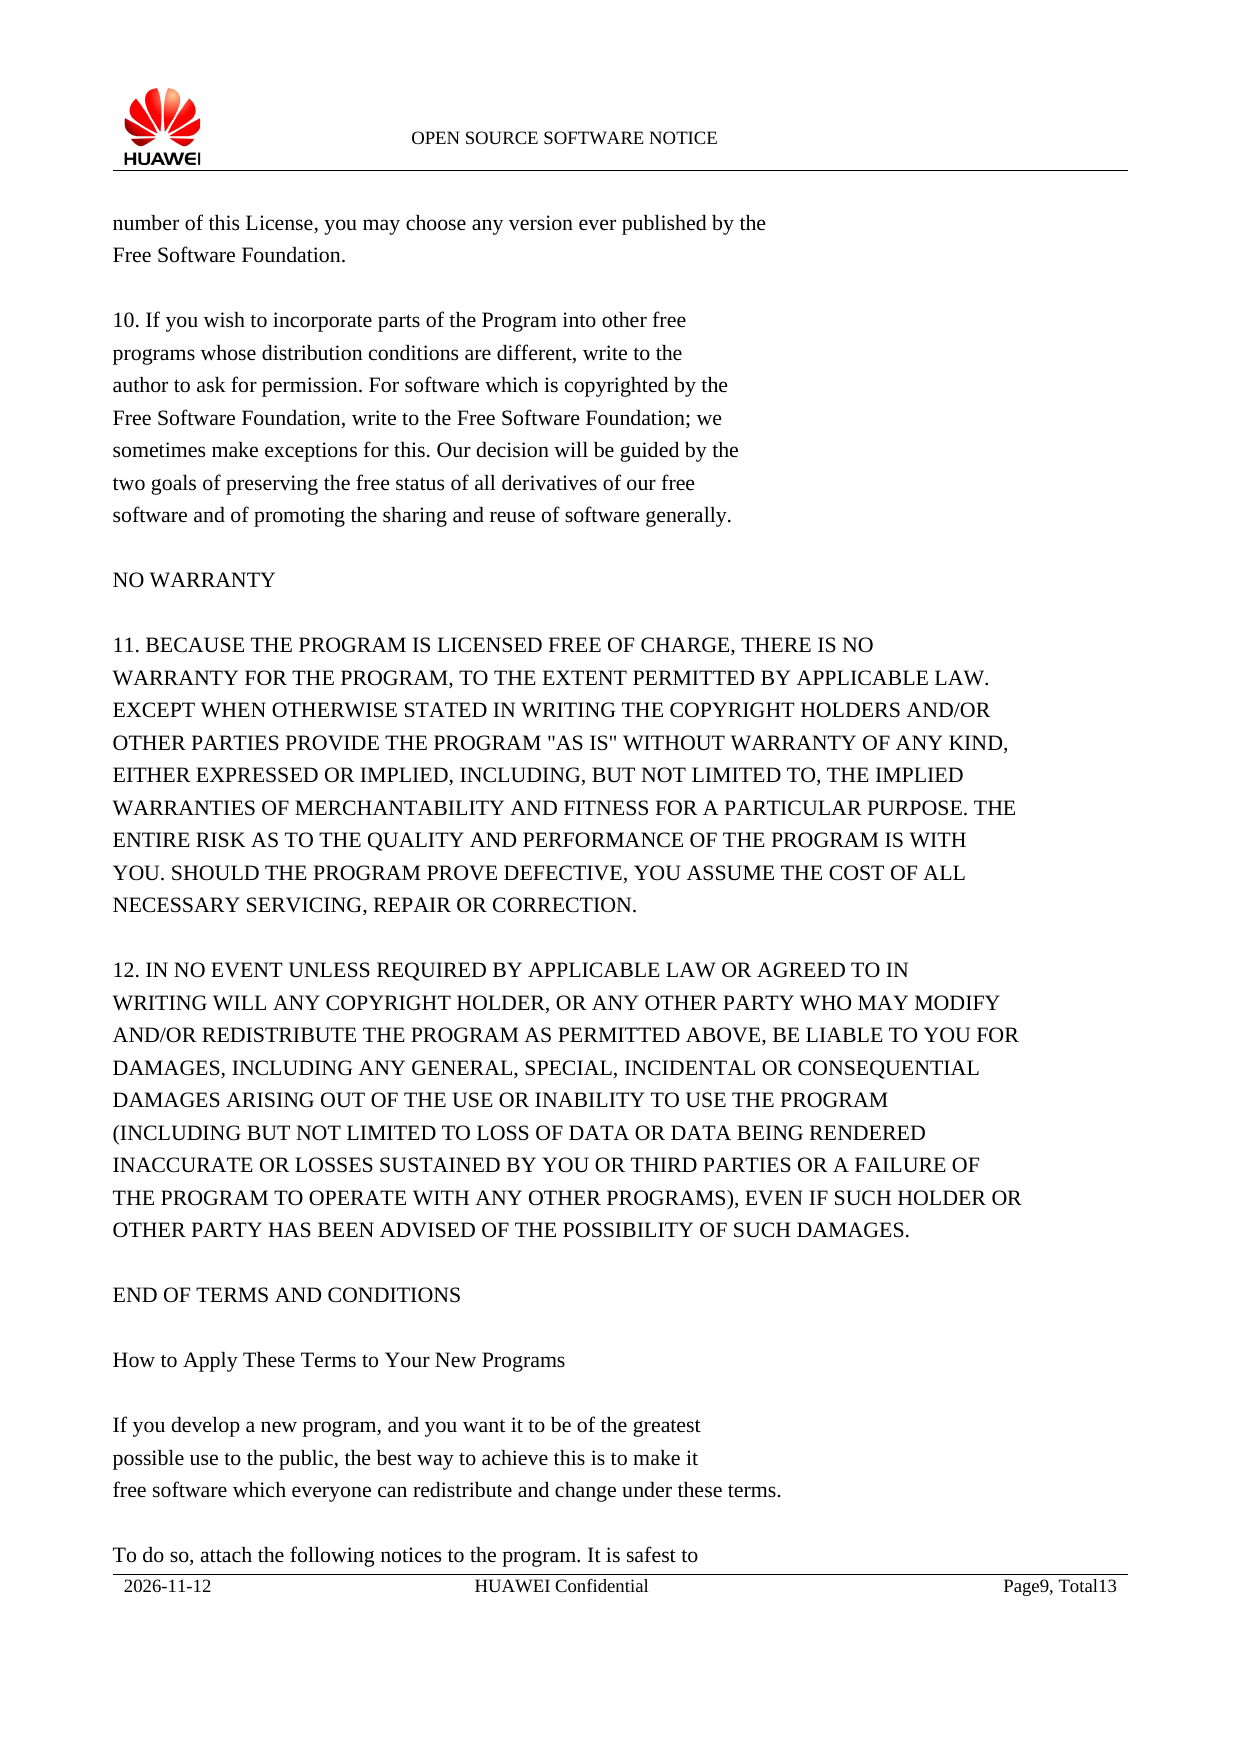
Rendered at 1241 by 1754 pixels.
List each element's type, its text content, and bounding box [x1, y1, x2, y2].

picture [124, 88, 201, 165]
